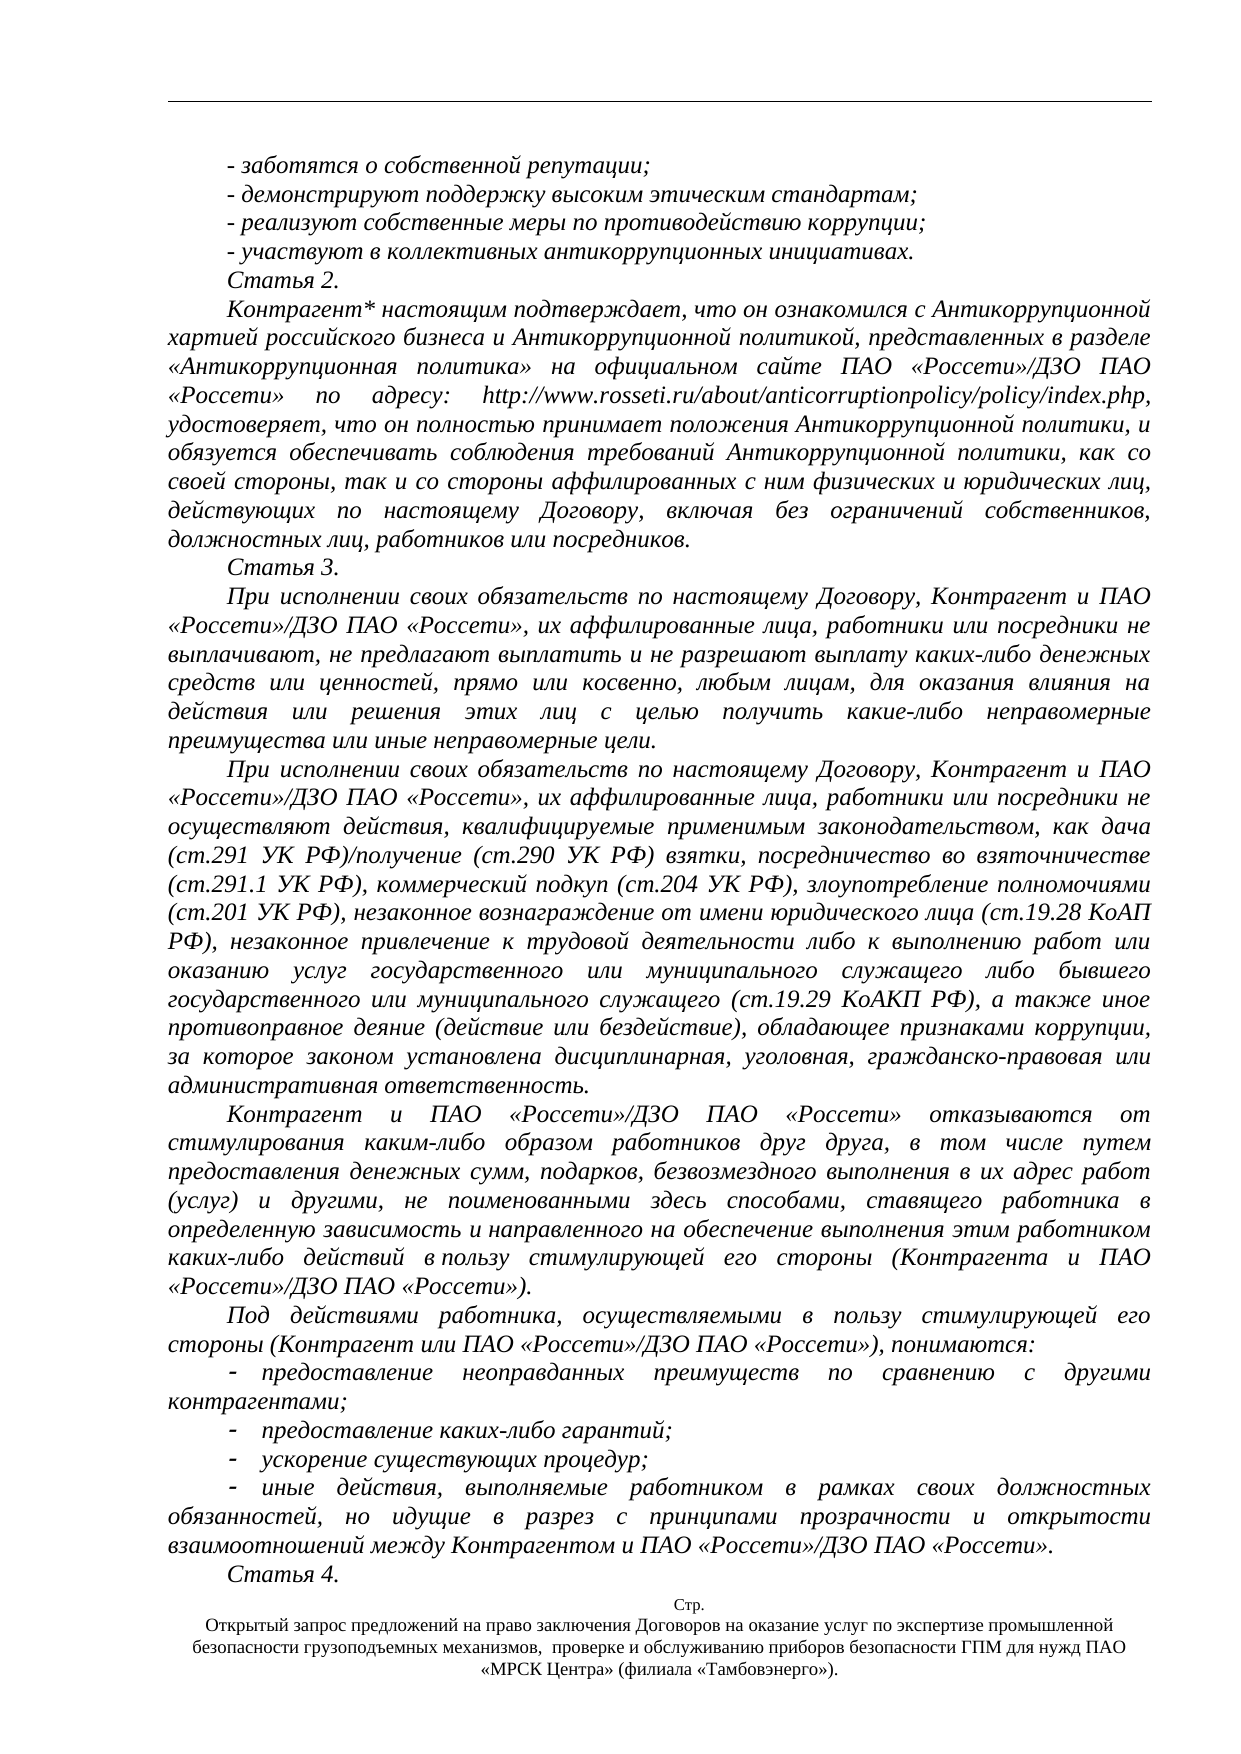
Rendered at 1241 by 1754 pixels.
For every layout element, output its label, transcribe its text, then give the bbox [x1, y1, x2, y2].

text Контрагент и ПАО «Россети»/ДЗО ПАО «Россети» отказываются от стимулирования каким-либо образом работников друг друга, в том числе путем предоставления денежных сумм, подарков, безвозмездного выполнения в их адрес работ (услуг) и другими, не поименованными здесь способами, ставящего работника в определенную зависимость и направленного на обеспечение выполнения этим работником каких-либо действий в пользу стимулирующей его стороны (Контрагента и ПАО «Россети»/ДЗО ПАО «Россети»). [168, 1099, 1152, 1300]
text - демонстрируют поддержку высоким этическим стандартам; [168, 179, 1152, 207]
text Контрагент* настоящим подтверждает, что он ознакомился с Антикоррупционной хартией российского бизнеса и Антикоррупционной политикой, представленных в разделе «Антикоррупционная политика» на официальном сайте ПАО «Россети»/ДЗО ПАО «Россети» по адресу: http://www.rosseti.ru/about/anticorruptionpolicy/policy/index.php, удостоверяет, что он полностью принимает положения Антикоррупционной политики, и обязуется обеспечивать соблюдения требований Антикоррупционной политики, как со своей стороны, так и со стороны аффилированных с ним физических и юридических лиц, действующих по настоящему Договору, включая без ограничений собственников, должностных лиц, работников или посредников. [168, 294, 1152, 552]
list предоставление неоправданных преимуществ по сравнению с другими контрагентами; [168, 1357, 1152, 1415]
text При исполнении своих обязательств по настоящему Договору, Контрагент и ПАО «Россети»/ДЗО ПАО «Россети», их аффилированные лица, работники или посредники не выплачивают, не предлагают выплатить и не разрешают выплату каких-либо денежных средств или ценностей, прямо или косвенно, любым лицам, для оказания влияния на действия или решения этих лиц с целью получить какие-либо неправомерные преимущества или иные неправомерные цели. [168, 581, 1152, 754]
text - реализуют собственные меры по противодействию коррупции; [168, 207, 1152, 236]
list предоставление каких-либо гарантий; [168, 1415, 1152, 1444]
text - участвуют в коллективных антикоррупционных инициативах. [168, 236, 1152, 265]
list ускорение существующих процедур; [168, 1444, 1152, 1472]
text Статья 4. [168, 1559, 1152, 1587]
list иные действия, выполняемые работником в рамках своих должностных обязанностей, но идущие в разрез с принципами прозрачности и открытости взаимоотношений между Контрагентом и ПАО «Россети»/ДЗО ПАО «Россети». [168, 1472, 1152, 1559]
text Статья 3. [168, 552, 1152, 581]
text При исполнении своих обязательств по настоящему Договору, Контрагент и ПАО «Россети»/ДЗО ПАО «Россети», их аффилированные лица, работники или посредники не осуществляют действия, квалифицируемые применимым законодательством, как дача (ст.291 УК РФ)/получение (ст.290 УК РФ) взятки, посредничество во взяточничестве (ст.291.1 УК РФ), коммерческий подкуп (ст.204 УК РФ), злоупотребление полномочиями (ст.201 УК РФ), незаконное вознаграждение от имени юридического лица (ст.19.28 КоАП РФ), незаконное привлечение к трудовой деятельности либо к выполнению работ или оказанию услуг государственного или муниципального служащего либо бывшего государственного или муниципального служащего (ст.19.29 КоАКП РФ), а также иное противоправное деяние (действие или бездействие), обладающее признаками коррупции, за которое законом установлена дисциплинарная, уголовная, гражданско-правовая или административная ответственность. [168, 754, 1152, 1099]
text - заботятся о собственной репутации; [168, 150, 1152, 179]
text Под действиями работника, осуществляемыми в пользу стимулирующей его стороны (Контрагент или ПАО «Россети»/ДЗО ПАО «Россети»), понимаются: [168, 1300, 1152, 1357]
text Статья 2. [168, 265, 1152, 294]
